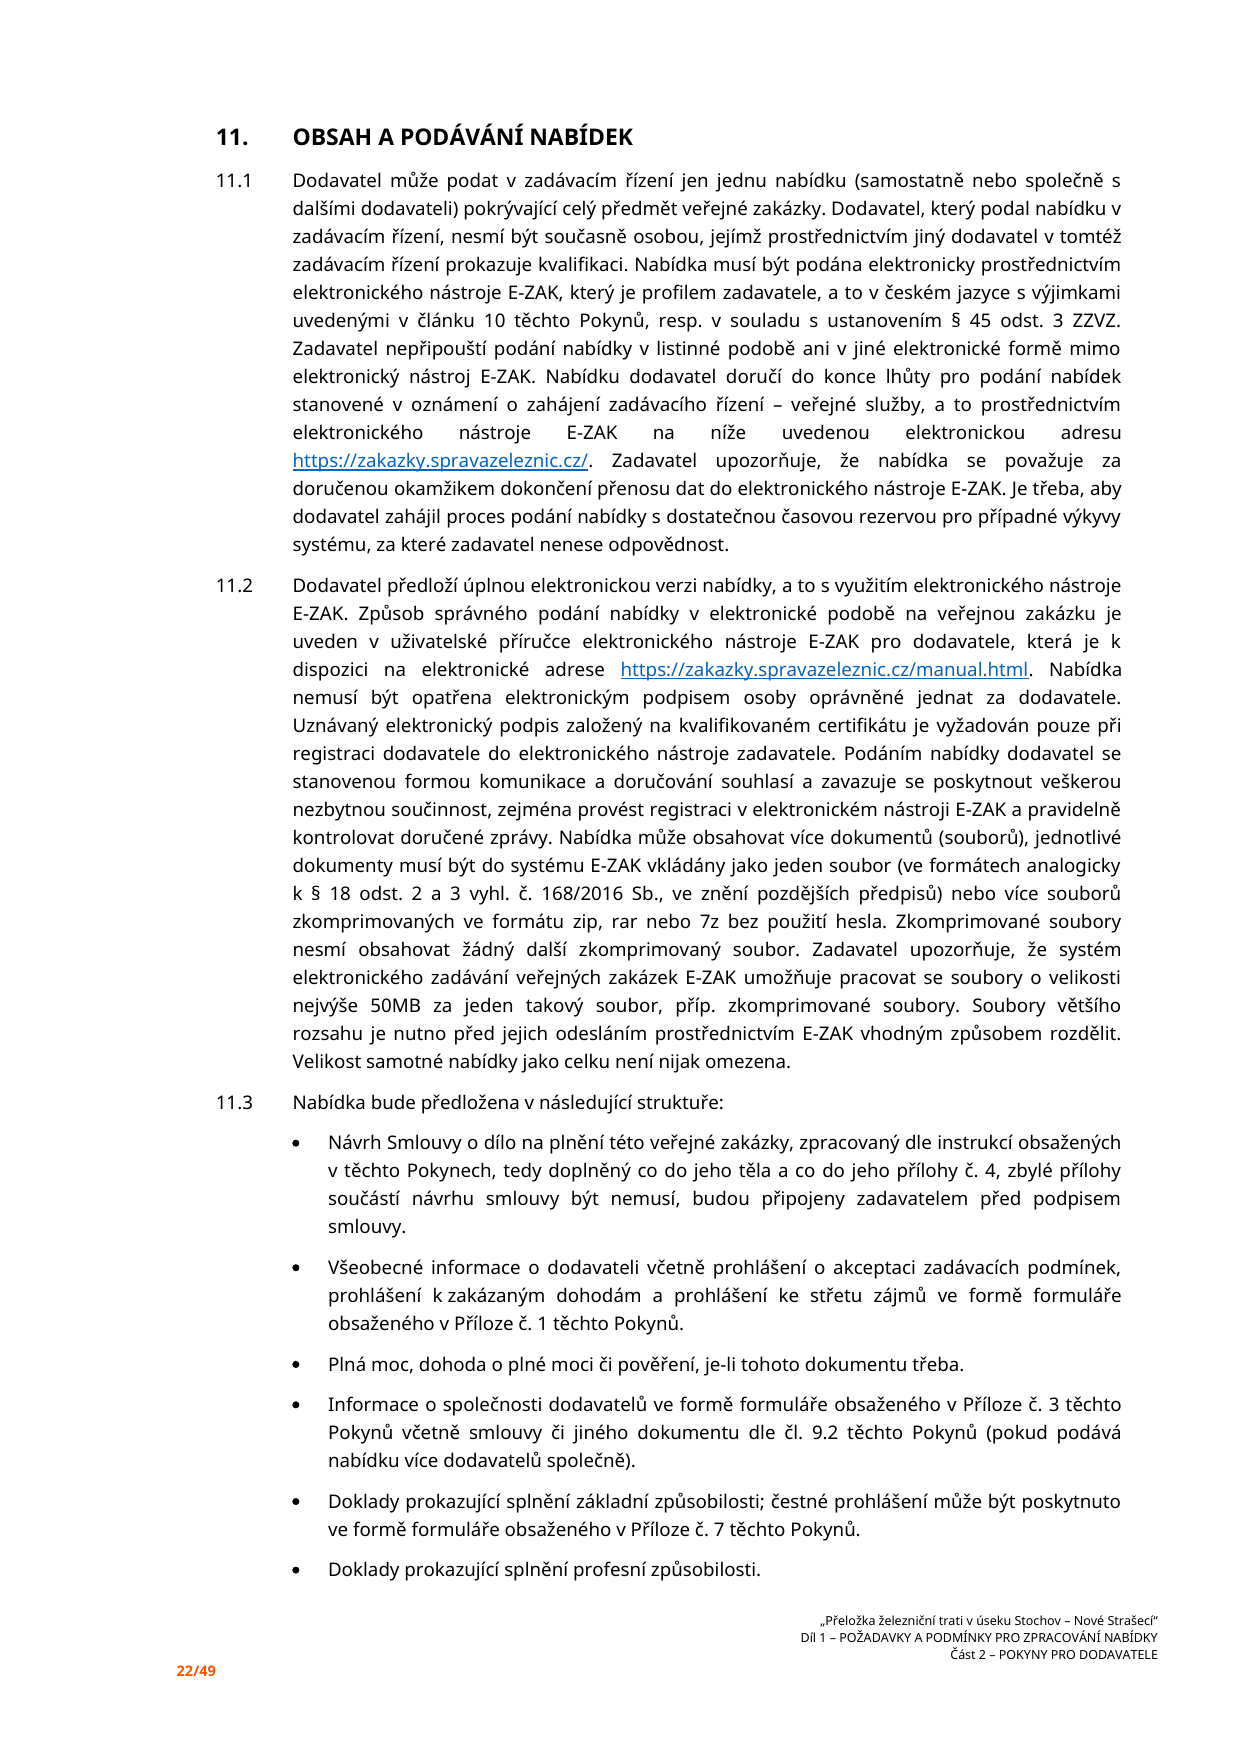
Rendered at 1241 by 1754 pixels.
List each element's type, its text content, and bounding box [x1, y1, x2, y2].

text Dodavatel předloží úplnou elektronickou verzi nabídky, a to s využitím elektronického nástroje E-ZAK. Způsob správného podání nabídky v elektronické podobě na veřejnou zakázku je uveden v uživatelské příručce elektronického nástroje E-ZAK pro dodavatele, která je k dispozici na elektronické adrese https://zakazky.spravazeleznic.cz/manual.html. Nabídka nemusí být opatřena elektronickým podpisem osoby oprávněné jednat za dodavatele. Uznávaný elektronický podpis založený na kvalifikovaném certifikátu je vyžadován pouze při registraci dodavatele do elektronického nástroje zadavatele. Podáním nabídky dodavatel se stanovenou formou komunikace a doručování souhlasí a zavazuje se poskytnout veškerou nezbytnou součinnost, zejména provést registraci v elektronickém nástroji E-ZAK a pravidelně kontrolovat doručené zprávy. Nabídka může obsahovat více dokumentů (souborů), jednotlivé dokumenty musí být do systému E-ZAK vkládány jako jeden soubor (ve formátech analogicky k § 18 odst. 2 a 3 vyhl. č. 168/2016 Sb., ve znění pozdějších předpisů) nebo více souborů zkomprimovaných ve formátu zip, rar nebo 7z bez použití hesla. Zkomprimované soubory nesmí obsahovat žádný další zkomprimovaný soubor. Zadavatel upozorňuje, že systém elektronického zadávání veřejných zakázek E-ZAK umožňuje pracovat se soubory o velikosti nejvýše 50MB za jeden takový soubor, příp. zkomprimované soubory. Soubory většího rozsahu je nutno před jejich odesláním prostřednictvím E-ZAK vhodným způsobem rozdělit. Velikost samotné nabídky jako celku není nijak omezena. [216, 572, 1122, 1074]
text Plná moc, dohoda o plné moci či pověření, je-li tohoto dokumentu třeba. [292, 1351, 1122, 1376]
text Informace o společnosti dodavatelů ve formě formuláře obsaženého v Příloze č. 3 těchto Pokynů včetně smlouvy či jiného dokumentu dle čl. 9.2 těchto Pokynů (pokud podává nabídku více dodavatelů společně). [292, 1391, 1122, 1473]
text Nabídka bude předložena v následující struktuře: [216, 1089, 1122, 1115]
text Všeobecné informace o dodavateli včetně prohlášení o akceptaci zadávacích podmínek, prohlášení k zakázaným dohodám a prohlášení ke střetu zájmů ve formě formuláře obsaženého v Příloze č. 1 těchto Pokynů. [292, 1254, 1122, 1336]
text Dodavatel může podat v zadávacím řízení jen jednu nabídku (samostatně nebo společně s dalšími dodavateli) pokrývající celý předmět veřejné zakázky. Dodavatel, který podal nabídku v zadávacím řízení, nesmí být současně osobou, jejímž prostřednictvím jiný dodavatel v tomtéž zadávacím řízení prokazuje kvalifikaci. Nabídka musí být podána elektronicky prostřednictvím elektronického nástroje E-ZAK, který je profilem zadavatele, a to v českém jazyce s výjimkami uvedenými v článku 10 těchto Pokynů, resp. v souladu s ustanovením § 45 odst. 3 ZZVZ. Zadavatel nepřipouští podání nabídky v listinné podobě ani v jiné elektronické formě mimo elektronický nástroj E-ZAK. Nabídku dodavatel doručí do konce lhůty pro podání nabídek stanovené v oznámení o zahájení zadávacího řízení – veřejné služby, a to prostřednictvím elektronického nástroje E-ZAK na níže uvedenou elektronickou adresu https://zakazky.spravazeleznic.cz/. Zadavatel upozorňuje, že nabídka se považuje za doručenou okamžikem dokončení přenosu dat do elektronického nástroje E-ZAK. Je třeba, aby dodavatel zahájil proces podání nabídky s dostatečnou časovou rezervou pro případné výkyvy systému, za které zadavatel nenese odpovědnost. [216, 167, 1122, 557]
text OBSAH a PODÁVÁNÍ NABÍDEK [216, 121, 1122, 152]
text Doklady prokazující splnění profesní způsobilosti. [292, 1556, 1122, 1582]
text Návrh Smlouvy o dílo na plnění této veřejné zakázky, zpracovaný dle instrukcí obsažených v těchto Pokynech, tedy doplněný co do jeho těla a co do jeho přílohy č. 4, zbylé přílohy součástí návrhu smlouvy být nemusí, budou připojeny zadavatelem před podpisem smlouvy. [292, 1130, 1122, 1239]
text Doklady prokazující splnění základní způsobilosti; čestné prohlášení může být poskytnuto ve formě formuláře obsaženého v Příloze č. 7 těchto Pokynů. [292, 1488, 1122, 1541]
